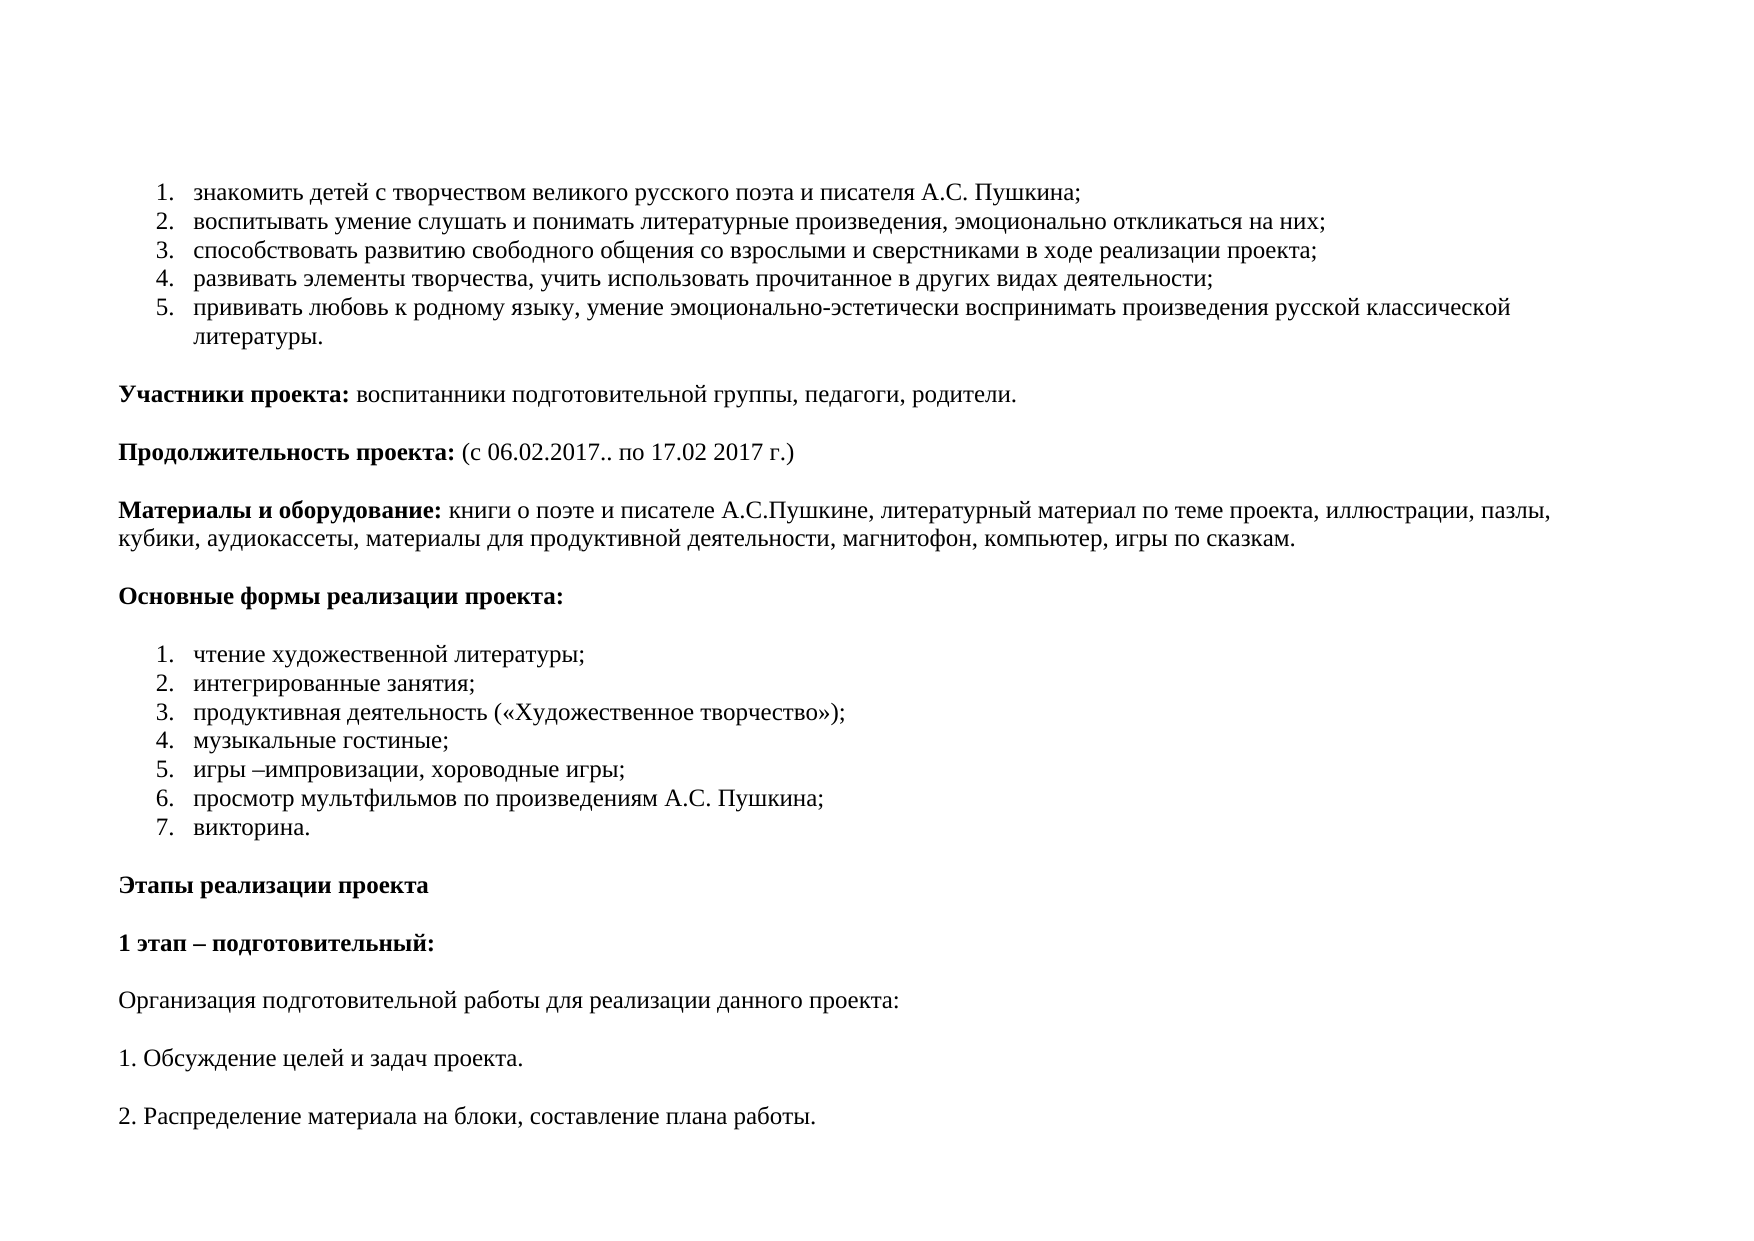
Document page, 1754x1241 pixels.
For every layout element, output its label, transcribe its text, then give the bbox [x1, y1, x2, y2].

text 1. Обсуждение целей и задач проекта. [118, 1043, 1636, 1072]
list знакомить детей с творчеством великого русского поэта и писателя А.С. Пушкина; [156, 177, 1636, 206]
list игры –импровизации, хороводные игры; [156, 754, 1636, 783]
text 2. Распределение материала на блоки, составление плана работы. [118, 1101, 1636, 1130]
text Материалы и оборудование: книги о поэте и писателе А.С.Пушкине, литературный материал по теме проекта, иллюстрации, пазлы, кубики, аудиокассеты, материалы для продуктивной деятельности, магнитофон, компьютер, игры по сказкам. [118, 495, 1636, 552]
list способствовать развитию свободного общения со взрослыми и сверстниками в ходе реализации проекта; [156, 235, 1636, 263]
list интегрированные занятия; [156, 668, 1636, 697]
list прививать любовь к родному языку, умение эмоционально-эстетически воспринимать произведения русской классической литературы. [156, 292, 1636, 350]
text 1 этап – подготовительный: [118, 928, 1636, 956]
list чтение художественной литературы; [156, 639, 1636, 668]
list викторина. [156, 812, 1636, 841]
text Организация подготовительной работы для реализации данного проекта: [118, 986, 1636, 1014]
text Основные формы реализации проекта: [118, 581, 1636, 610]
list воспитывать умение слушать и понимать литературные произведения, эмоционально откликаться на них; [156, 206, 1636, 235]
text Продолжительность проекта: (с 06.02.2017.. по 17.02 2017 г.) [118, 437, 1636, 466]
list развивать элементы творчества, учить использовать прочитанное в других видах деятельности; [156, 263, 1636, 292]
list музыкальные гостиные; [156, 726, 1636, 754]
text Участники проекта: воспитанники подготовительной группы, педагоги, родители. [118, 379, 1636, 408]
list продуктивная деятельность («Художественное творчество»); [156, 697, 1636, 726]
list просмотр мультфильмов по произведениям А.С. Пушкина; [156, 783, 1636, 812]
text Этапы реализации проекта [118, 870, 1636, 898]
